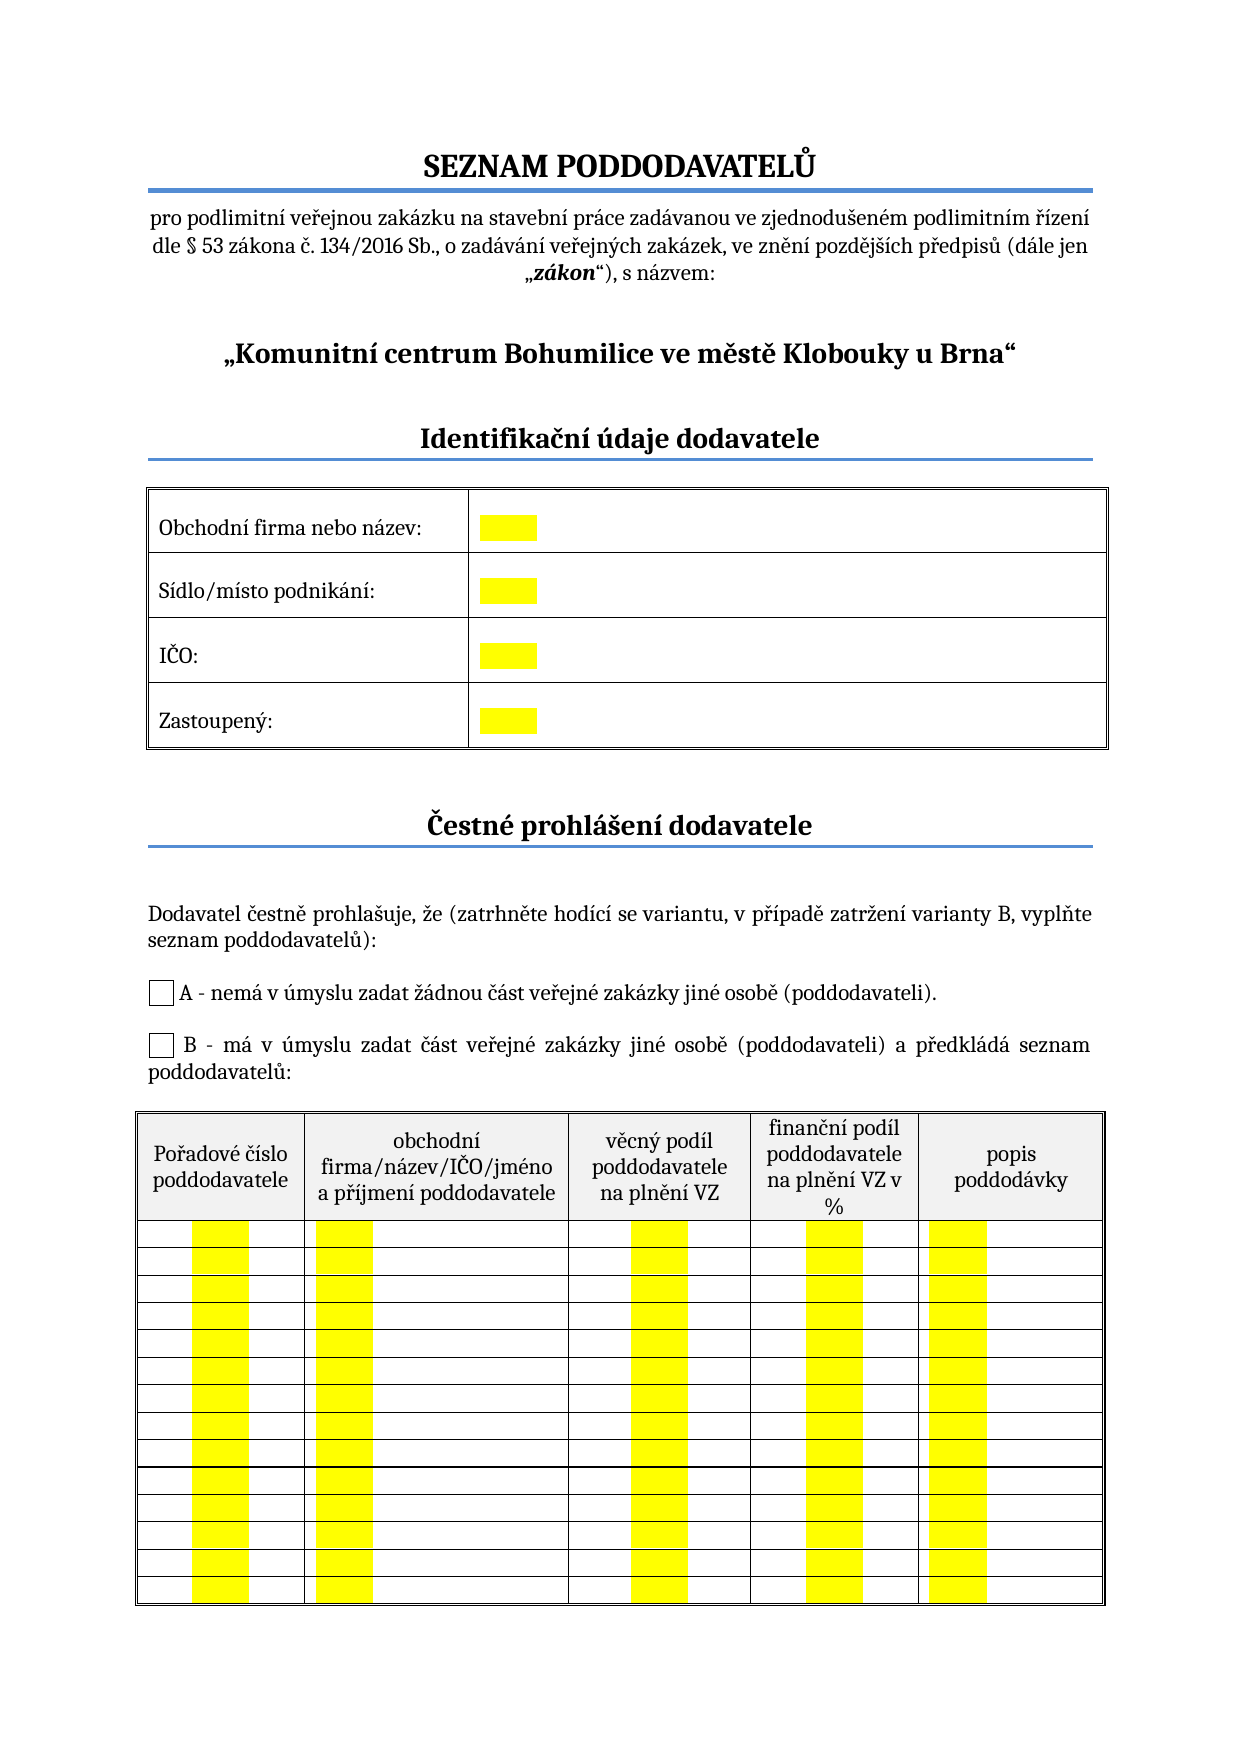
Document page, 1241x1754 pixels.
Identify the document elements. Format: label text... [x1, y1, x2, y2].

table_cell [919, 1522, 929, 1548]
table_cell [138, 1468, 192, 1494]
table_cell [249, 1221, 304, 1247]
table_cell [569, 1358, 631, 1384]
text A - nemá v úmyslu zadat žádnou část veřejné zakázky jiné osobě (poddodavateli). [148, 979, 1093, 1006]
table_cell [919, 1221, 929, 1247]
table_cell [138, 1495, 192, 1521]
table_cell [373, 1522, 568, 1548]
table_cell [863, 1522, 918, 1548]
table_cell [138, 1276, 192, 1302]
table_cell [919, 1385, 929, 1412]
table_cell [863, 1413, 918, 1439]
table_cell [249, 1413, 304, 1439]
table_cell [138, 1248, 192, 1274]
text Dodavatel čestně prohlašuje, že (zatrhněte hodící se variantu, v případě zatržení varianty B, vyplňte seznam poddodavatelů): [148, 900, 1093, 953]
table_cell [919, 1440, 929, 1466]
table_cell [469, 683, 1106, 747]
table_cell [249, 1248, 304, 1274]
table_cell [138, 1385, 192, 1412]
table_cell [751, 1330, 806, 1357]
table_cell [373, 1440, 568, 1466]
table_cell [919, 1577, 929, 1603]
table_cell [688, 1440, 750, 1466]
table_cell [249, 1468, 304, 1494]
table_cell [138, 1330, 192, 1357]
table_cell [863, 1577, 918, 1603]
table_cell Zastoupený: [149, 683, 468, 747]
table_header věcný podíl poddodavatele na plnění VZ [569, 1114, 750, 1220]
table_cell [688, 1468, 750, 1494]
table_cell [688, 1303, 750, 1329]
table_cell [569, 1468, 631, 1494]
table_cell [987, 1413, 1102, 1439]
table_cell [373, 1303, 568, 1329]
table_cell [249, 1276, 304, 1302]
table_cell [751, 1440, 806, 1466]
text B - má v úmyslu zadat část veřejné zakázky jiné osobě (poddodavateli) a předkládá seznam poddodavatelů: [148, 1032, 1093, 1085]
table_cell [751, 1550, 806, 1576]
table_cell [919, 1276, 929, 1302]
table_cell [138, 1577, 192, 1603]
table_cell [863, 1358, 918, 1384]
table_cell [751, 1248, 806, 1274]
table_cell [863, 1221, 918, 1247]
table_cell [688, 1577, 750, 1603]
text Identifikační údaje dodavatele [148, 422, 1093, 458]
table_cell [863, 1495, 918, 1521]
table_cell [987, 1440, 1102, 1466]
table_cell [863, 1303, 918, 1329]
table_cell [249, 1385, 304, 1412]
table_cell [751, 1577, 806, 1603]
table_cell [138, 1522, 192, 1548]
table_cell [138, 1440, 192, 1466]
table_cell [751, 1276, 806, 1302]
table_cell [373, 1550, 568, 1576]
table_cell [373, 1577, 568, 1603]
table_cell [305, 1495, 316, 1521]
table_cell [249, 1495, 304, 1521]
table_cell [919, 1495, 929, 1521]
table_cell [305, 1468, 316, 1494]
table_cell [688, 1358, 750, 1384]
table_cell [469, 618, 1106, 682]
table_cell [569, 1522, 631, 1548]
table_cell [373, 1385, 568, 1412]
text Čestné prohlášení dodavatele [148, 809, 1093, 845]
table_cell [863, 1276, 918, 1302]
table_cell [373, 1248, 568, 1274]
table_header popis poddodávky [919, 1114, 1102, 1220]
table_cell [863, 1248, 918, 1274]
table_cell [249, 1330, 304, 1357]
table_cell [751, 1413, 806, 1439]
table_cell [919, 1468, 929, 1494]
table_cell [919, 1248, 929, 1274]
table_cell [249, 1303, 304, 1329]
table_cell [987, 1577, 1102, 1603]
table_cell [305, 1413, 316, 1439]
table_cell [919, 1330, 929, 1357]
table_cell [569, 1248, 631, 1274]
table_cell [569, 1413, 631, 1439]
table_cell [919, 1550, 929, 1576]
table_cell [987, 1550, 1102, 1576]
table_cell [688, 1276, 750, 1302]
table_cell [751, 1522, 806, 1548]
table_cell [138, 1413, 192, 1439]
table_cell [249, 1522, 304, 1548]
table_cell [987, 1358, 1102, 1384]
table_cell [987, 1468, 1102, 1494]
table_cell [987, 1330, 1102, 1357]
table_cell [863, 1468, 918, 1494]
table_cell [373, 1413, 568, 1439]
table_cell [249, 1577, 304, 1603]
table_cell [751, 1468, 806, 1494]
table_cell [751, 1385, 806, 1412]
table_cell [751, 1495, 806, 1521]
table_cell [688, 1522, 750, 1548]
table_cell IČO: [149, 618, 468, 682]
table_cell [569, 1550, 631, 1576]
table_cell [863, 1385, 918, 1412]
table_cell [688, 1330, 750, 1357]
text pro podlimitní veřejnou zakázku na stavební práce zadávanou ve zjednodušeném podlimitním řízení dle § 53 zákona č. 134/2016 Sb., o zadávání veřejných zakázek, ve znění pozdějších předpisů (dále jen „zákon“), s názvem: [148, 205, 1093, 286]
table_header Pořadové číslo poddodavatele [138, 1114, 304, 1220]
table_cell [987, 1248, 1102, 1274]
table_cell [688, 1495, 750, 1521]
table_cell [249, 1440, 304, 1466]
table_header finanční podíl poddodavatele na plnění VZ v % [751, 1114, 918, 1220]
table_cell [305, 1330, 316, 1357]
table_cell [919, 1303, 929, 1329]
table_header [469, 490, 1106, 552]
text SEZNAM PODDODAVATELŮ [148, 148, 1093, 188]
table_cell [569, 1330, 631, 1357]
table_cell [305, 1248, 316, 1274]
table_cell [863, 1330, 918, 1357]
table_cell [305, 1221, 316, 1247]
table_cell [688, 1550, 750, 1576]
table_cell [373, 1330, 568, 1357]
table_cell [305, 1358, 316, 1384]
table_cell [919, 1358, 929, 1384]
table_cell [249, 1550, 304, 1576]
table_cell [863, 1440, 918, 1466]
table_header obchodní firma/název/IČO/jméno a příjmení poddodavatele [305, 1114, 568, 1220]
table_cell [987, 1522, 1102, 1548]
table_cell [688, 1221, 750, 1247]
table_cell [305, 1577, 316, 1603]
text „Komunitní centrum Bohumilice ve městě Klobouky u Brna“ [148, 337, 1093, 371]
table_cell [469, 553, 1106, 617]
table_cell [249, 1358, 304, 1384]
table_cell [987, 1495, 1102, 1521]
table_cell [688, 1248, 750, 1274]
table_cell [987, 1303, 1102, 1329]
table_cell [569, 1276, 631, 1302]
table_cell [688, 1385, 750, 1412]
table_cell [138, 1303, 192, 1329]
table_cell [569, 1577, 631, 1603]
table_cell [138, 1358, 192, 1384]
table_cell [569, 1221, 631, 1247]
table_cell [373, 1468, 568, 1494]
table_cell [569, 1303, 631, 1329]
table_cell [305, 1385, 316, 1412]
table_cell [373, 1221, 568, 1247]
table_header Obchodní firma nebo název: [149, 490, 468, 552]
table_cell [305, 1303, 316, 1329]
table_cell [569, 1440, 631, 1466]
table_cell [305, 1522, 316, 1548]
table_cell [569, 1385, 631, 1412]
table_cell [751, 1221, 806, 1247]
table_cell [688, 1413, 750, 1439]
table_cell [987, 1385, 1102, 1412]
table_cell [751, 1358, 806, 1384]
table_cell [138, 1221, 192, 1247]
table_cell Sídlo/místo podnikání: [149, 553, 468, 617]
table_cell [987, 1221, 1102, 1247]
table_cell [305, 1440, 316, 1466]
table_cell [987, 1276, 1102, 1302]
table_cell [305, 1276, 316, 1302]
table_cell [373, 1276, 568, 1302]
table_cell [373, 1495, 568, 1521]
table_cell [138, 1550, 192, 1576]
table_cell [751, 1303, 806, 1329]
table_cell [305, 1550, 316, 1576]
table_cell [863, 1550, 918, 1576]
table_cell [373, 1358, 568, 1384]
table_cell [919, 1413, 929, 1439]
table_cell [569, 1495, 631, 1521]
